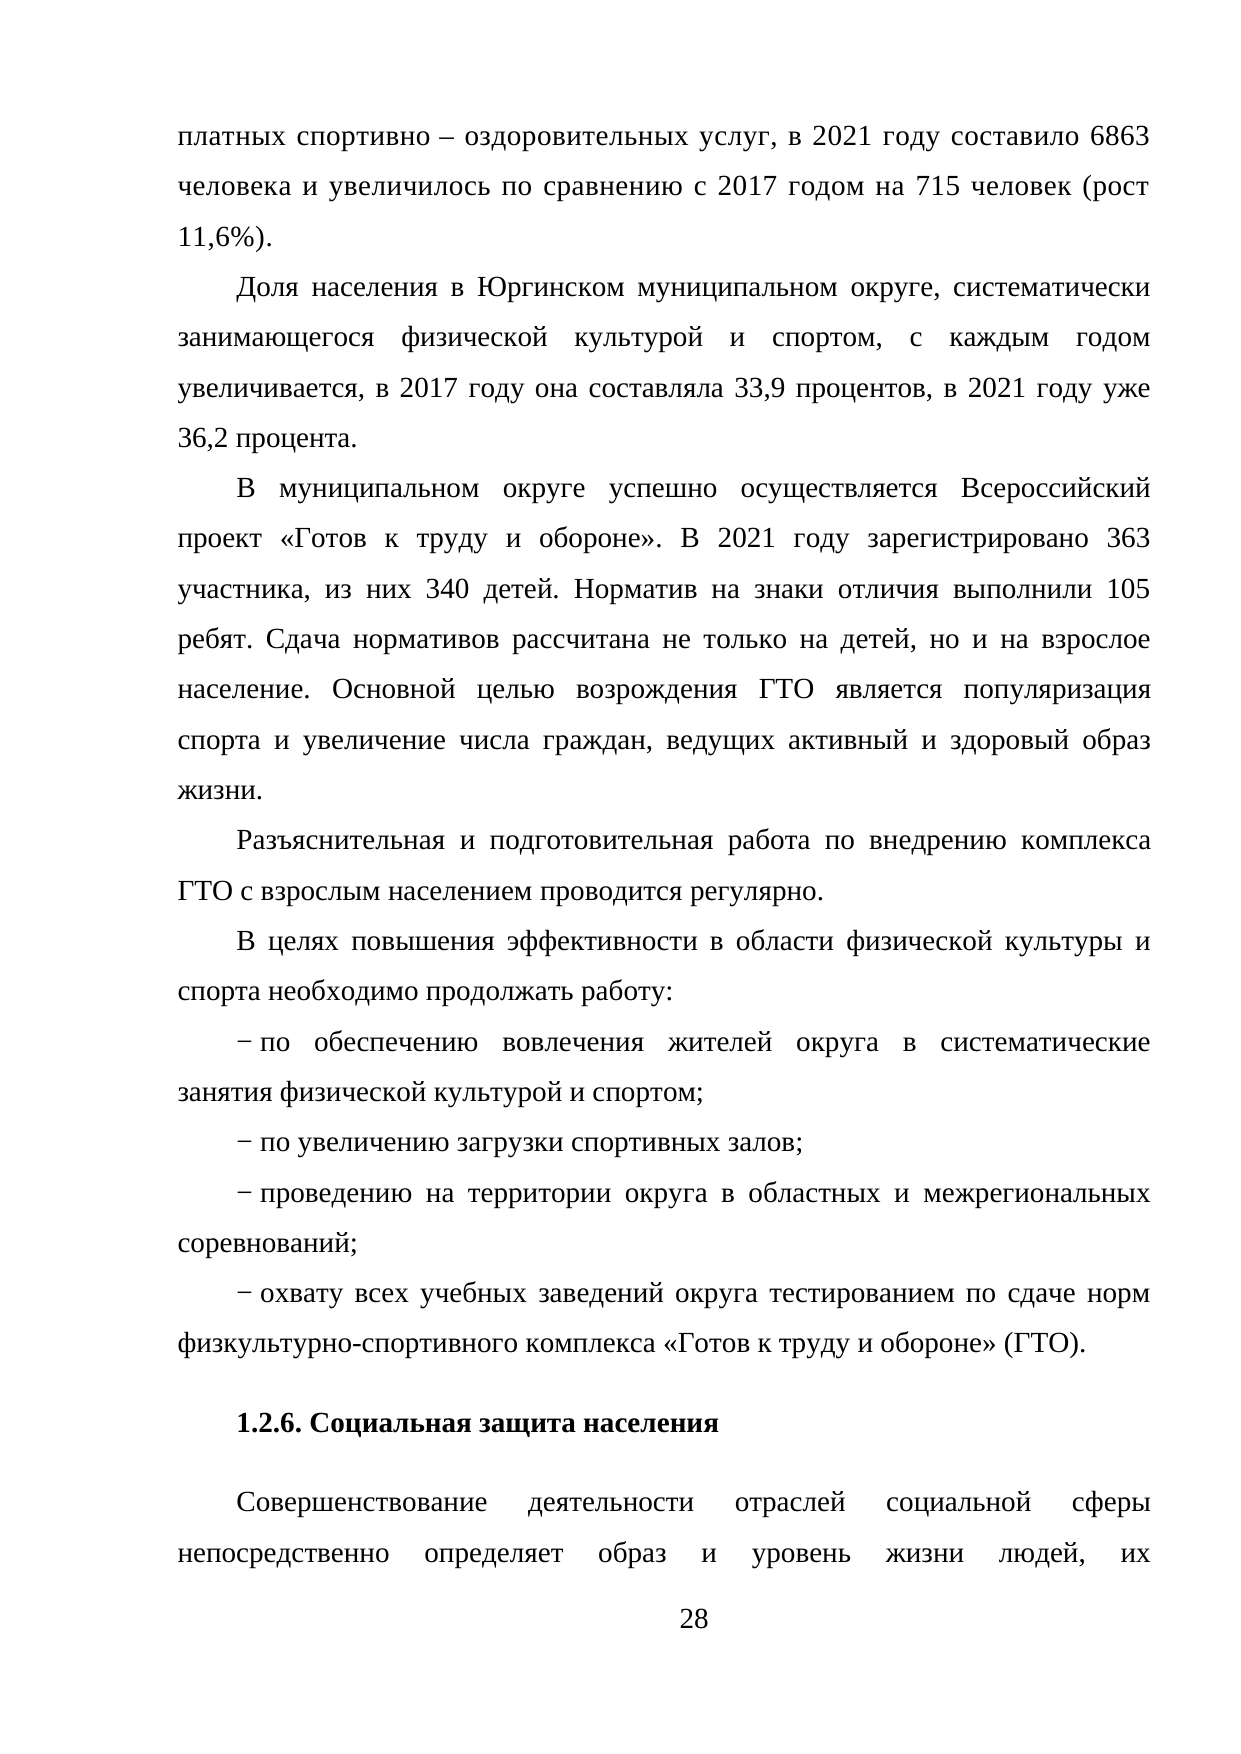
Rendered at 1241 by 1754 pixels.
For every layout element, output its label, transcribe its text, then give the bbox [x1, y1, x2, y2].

text В муниципальном округе успешно осуществляется Всероссийский проект «Готов к труду и обороне». В 2021 году зарегистрировано 363 участника, из них 340 детей. Норматив на знаки отличия выполнили 105 ребят. Сдача нормативов рассчитана не только на детей, но и на взрослое население. Основной целью возрождения ГТО является популяризация спорта и увеличение числа граждан, ведущих активный и здоровый образ жизни. [177, 470, 1152, 806]
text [177, 118, 1152, 252]
list по увеличению загрузки спортивных залов; [177, 1124, 1152, 1158]
subtitle Социальная защита населения [236, 1405, 1152, 1439]
list охвату всех учебных заведений округа тестированием по сдаче норм физкультурно-спортивного комплекса «Готов к труду и обороне» (ГТО). [177, 1275, 1152, 1359]
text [177, 1484, 1152, 1568]
text Разъяснительная и подготовительная работа по внедрению комплекса ГТО с взрослым населением проводится регулярно. [177, 822, 1152, 906]
text В целях повышения эффективности в области физической культуры и спорта необходимо продолжать работу: [177, 923, 1152, 1007]
text Доля населения в Юргинском муниципальном округе, систематически занимающегося физической культурой и спортом, с каждым годом увеличивается, в 2017 году она составляла 33,9 процентов, в 2021 году уже 36,2 процента. [177, 269, 1152, 453]
list проведению на территории округа в областных и межрегиональных соревнований; [177, 1175, 1152, 1258]
list по обеспечению вовлечения жителей округа в систематические занятия физической культурой и спортом; [177, 1024, 1152, 1108]
